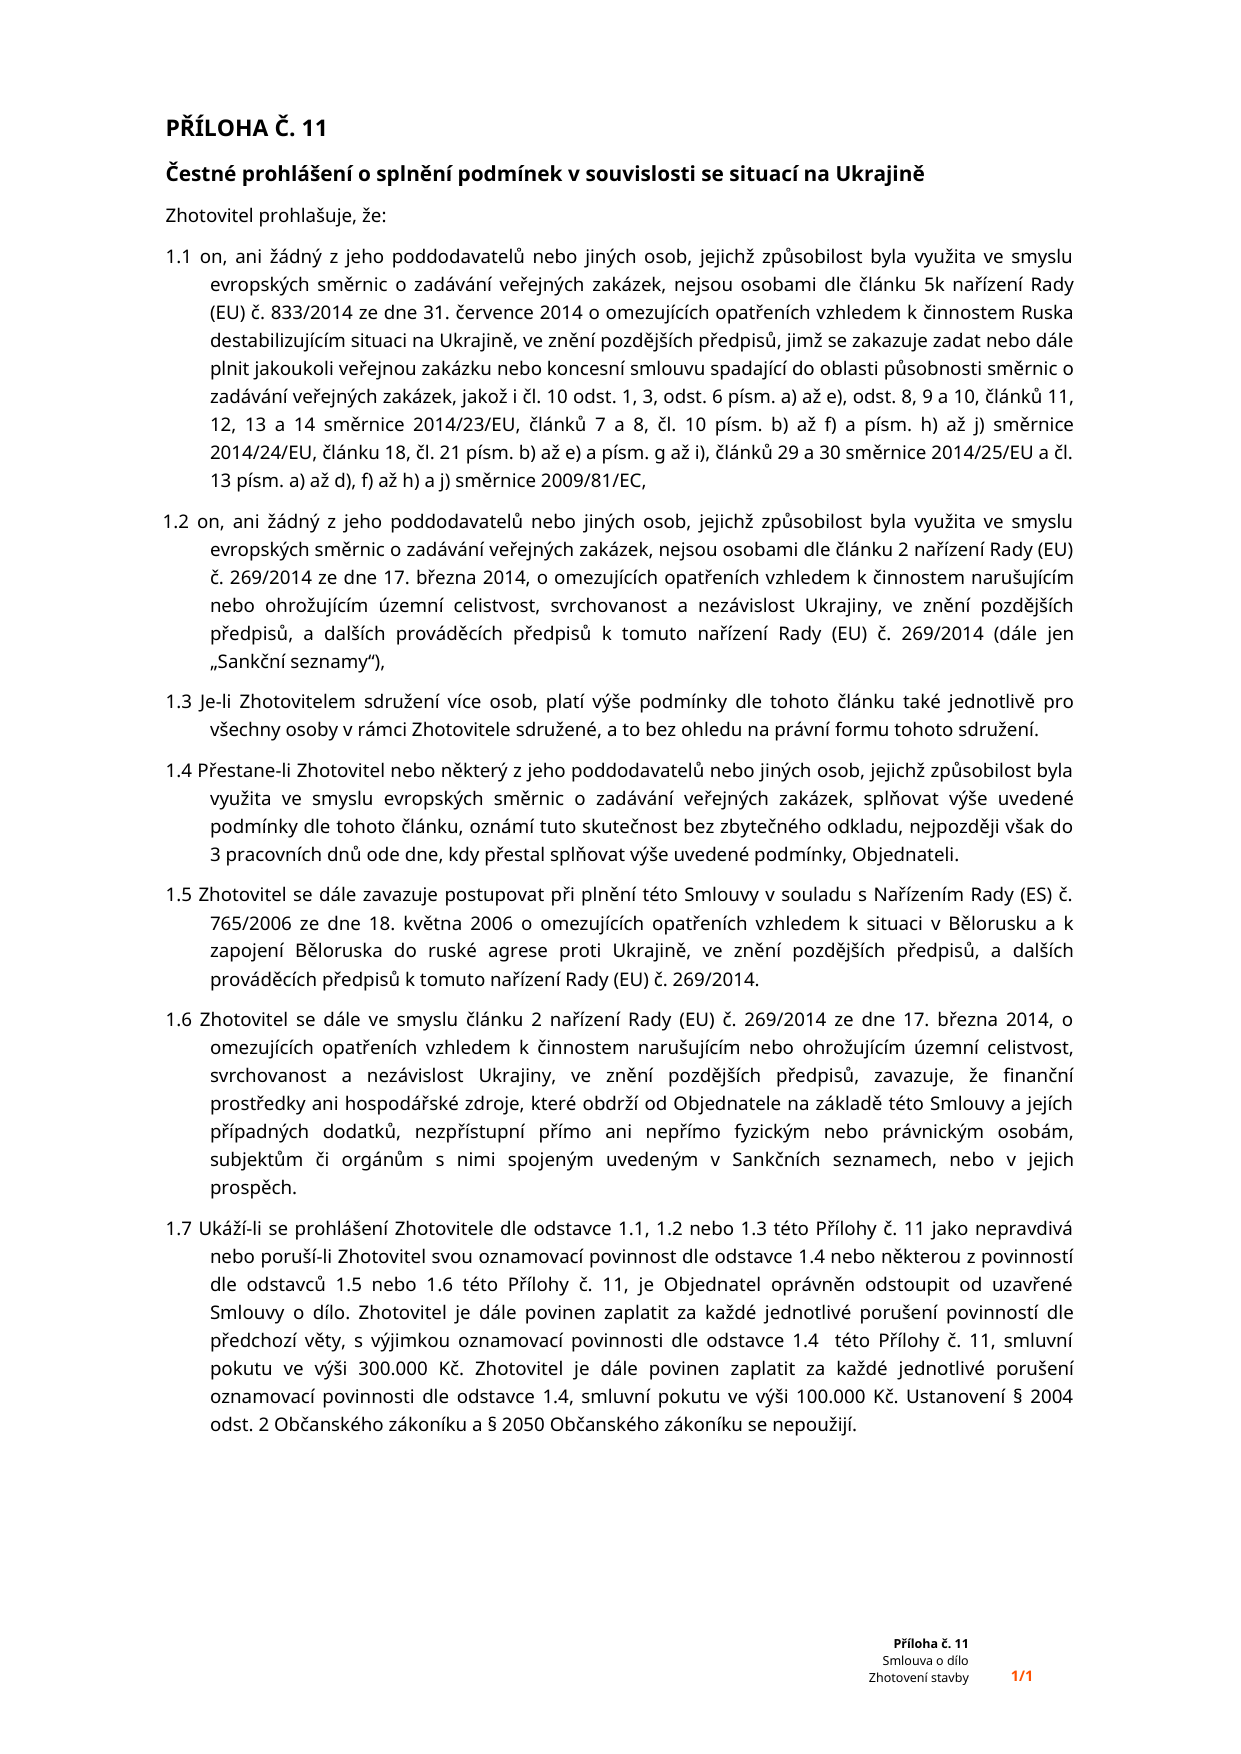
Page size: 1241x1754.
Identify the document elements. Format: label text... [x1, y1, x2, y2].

text Příloha Č. 11 [165, 112, 1075, 143]
list 1.6 Zhotovitel se dále ve smyslu článku 2 nařízení Rady (EU) č. 269/2014 ze dne 17. března 2014, o omezujících opatřeních vzhledem k činnostem narušujícím nebo ohrožujícím územní celistvost, svrchovanost a nezávislost Ukrajiny, ve znění pozdějších předpisů, zavazuje, že finanční prostředky ani hospodářské zdroje, které obdrží od Objednatele na základě této Smlouvy a jejích případných dodatků, nezpřístupní přímo ani nepřímo fyzickým nebo právnickým osobám, subjektům či orgánům s nimi spojeným uvedeným v Sankčních seznamech, nebo v jejich prospěch. [165, 1006, 1075, 1200]
list 1.2 on, ani žádný z jeho poddodavatelů nebo jiných osob, jejichž způsobilost byla využita ve smyslu evropských směrnic o zadávání veřejných zakázek, nejsou osobami dle článku 2 nařízení Rady (EU) č. 269/2014 ze dne 17. března 2014, o omezujících opatřeních vzhledem k činnostem narušujícím nebo ohrožujícím územní celistvost, svrchovanost a nezávislost Ukrajiny, ve znění pozdějších předpisů, a dalších prováděcích předpisů k tomuto nařízení Rady (EU) č. 269/2014 (dále jen „Sankční seznamy“), [162, 508, 1075, 674]
text 1.7 Ukáží-li se prohlášení Zhotovitele dle odstavce 1.1, 1.2 nebo 1.3 této Přílohy č. 11 jako nepravdivá nebo poruší-li Zhotovitel svou oznamovací povinnost dle odstavce 1.4 nebo některou z povinností dle odstavců 1.5 nebo 1.6 této Přílohy č. 11, je Objednatel oprávněn odstoupit od uzavřené Smlouvy o dílo. Zhotovitel je dále povinen zaplatit za každé jednotlivé porušení povinností dle předchozí věty, s výjimkou oznamovací povinnosti dle odstavce 1.4 této Přílohy č. 11, smluvní pokutu ve výši 300.000 Kč. Zhotovitel je dále povinen zaplatit za každé jednotlivé porušení oznamovací povinnosti dle odstavce 1.4, smluvní pokutu ve výši 100.000 Kč. Ustanovení § 2004 odst. 2 Občanského zákoníku a § 2050 Občanského zákoníku se nepoužijí. [165, 1215, 1075, 1437]
text Čestné prohlášení o splnění podmínek v souvislosti se situací na Ukrajině [165, 159, 1075, 187]
list 1.3 Je-li Zhotovitelem sdružení více osob, platí výše podmínky dle tohoto článku také jednotlivě pro všechny osoby v rámci Zhotovitele sdružené, a to bez ohledu na právní formu tohoto sdružení. [165, 689, 1075, 742]
list 1.4 Přestane-li Zhotovitel nebo některý z jeho poddodavatelů nebo jiných osob, jejichž způsobilost byla využita ve smyslu evropských směrnic o zadávání veřejných zakázek, splňovat výše uvedené podmínky dle tohoto článku, oznámí tuto skutečnost bez zbytečného odkladu, nejpozději však do 3 pracovních dnů ode dne, kdy přestal splňovat výše uvedené podmínky, Objednateli. [165, 757, 1075, 867]
list 1.5 Zhotovitel se dále zavazuje postupovat při plnění této Smlouvy v souladu s Nařízením Rady (ES) č. 765/2006 ze dne 18. května 2006 o omezujících opatřeních vzhledem k situaci v Bělorusku a k zapojení Běloruska do ruské agrese proti Ukrajině, ve znění pozdějších předpisů, a dalších prováděcích předpisů k tomuto nařízení Rady (EU) č. 269/2014. [165, 882, 1075, 991]
list Zhotovitel prohlašuje, že: [165, 203, 1075, 228]
list 1.1 on, ani žádný z jeho poddodavatelů nebo jiných osob, jejichž způsobilost byla využita ve smyslu evropských směrnic o zadávání veřejných zakázek, nejsou osobami dle článku 5k nařízení Rady (EU) č. 833/2014 ze dne 31. července 2014 o omezujících opatřeních vzhledem k činnostem Ruska destabilizujícím situaci na Ukrajině, ve znění pozdějších předpisů, jimž se zakazuje zadat nebo dále plnit jakoukoli veřejnou zakázku nebo koncesní smlouvu spadající do oblasti působnosti směrnic o zadávání veřejných zakázek, jakož i čl. 10 odst. 1, 3, odst. 6 písm. a) až e), odst. 8, 9 a 10, článků 11, 12, 13 a 14 směrnice 2014/23/EU, článků 7 a 8, čl. 10 písm. b) až f) a písm. h) až j) směrnice 2014/24/EU, článku 18, čl. 21 písm. b) až e) a písm. g až i), článků 29 a 30 směrnice 2014/25/EU a čl. 13 písm. a) až d), f) až h) a j) směrnice 2009/81/EC, [165, 243, 1075, 493]
